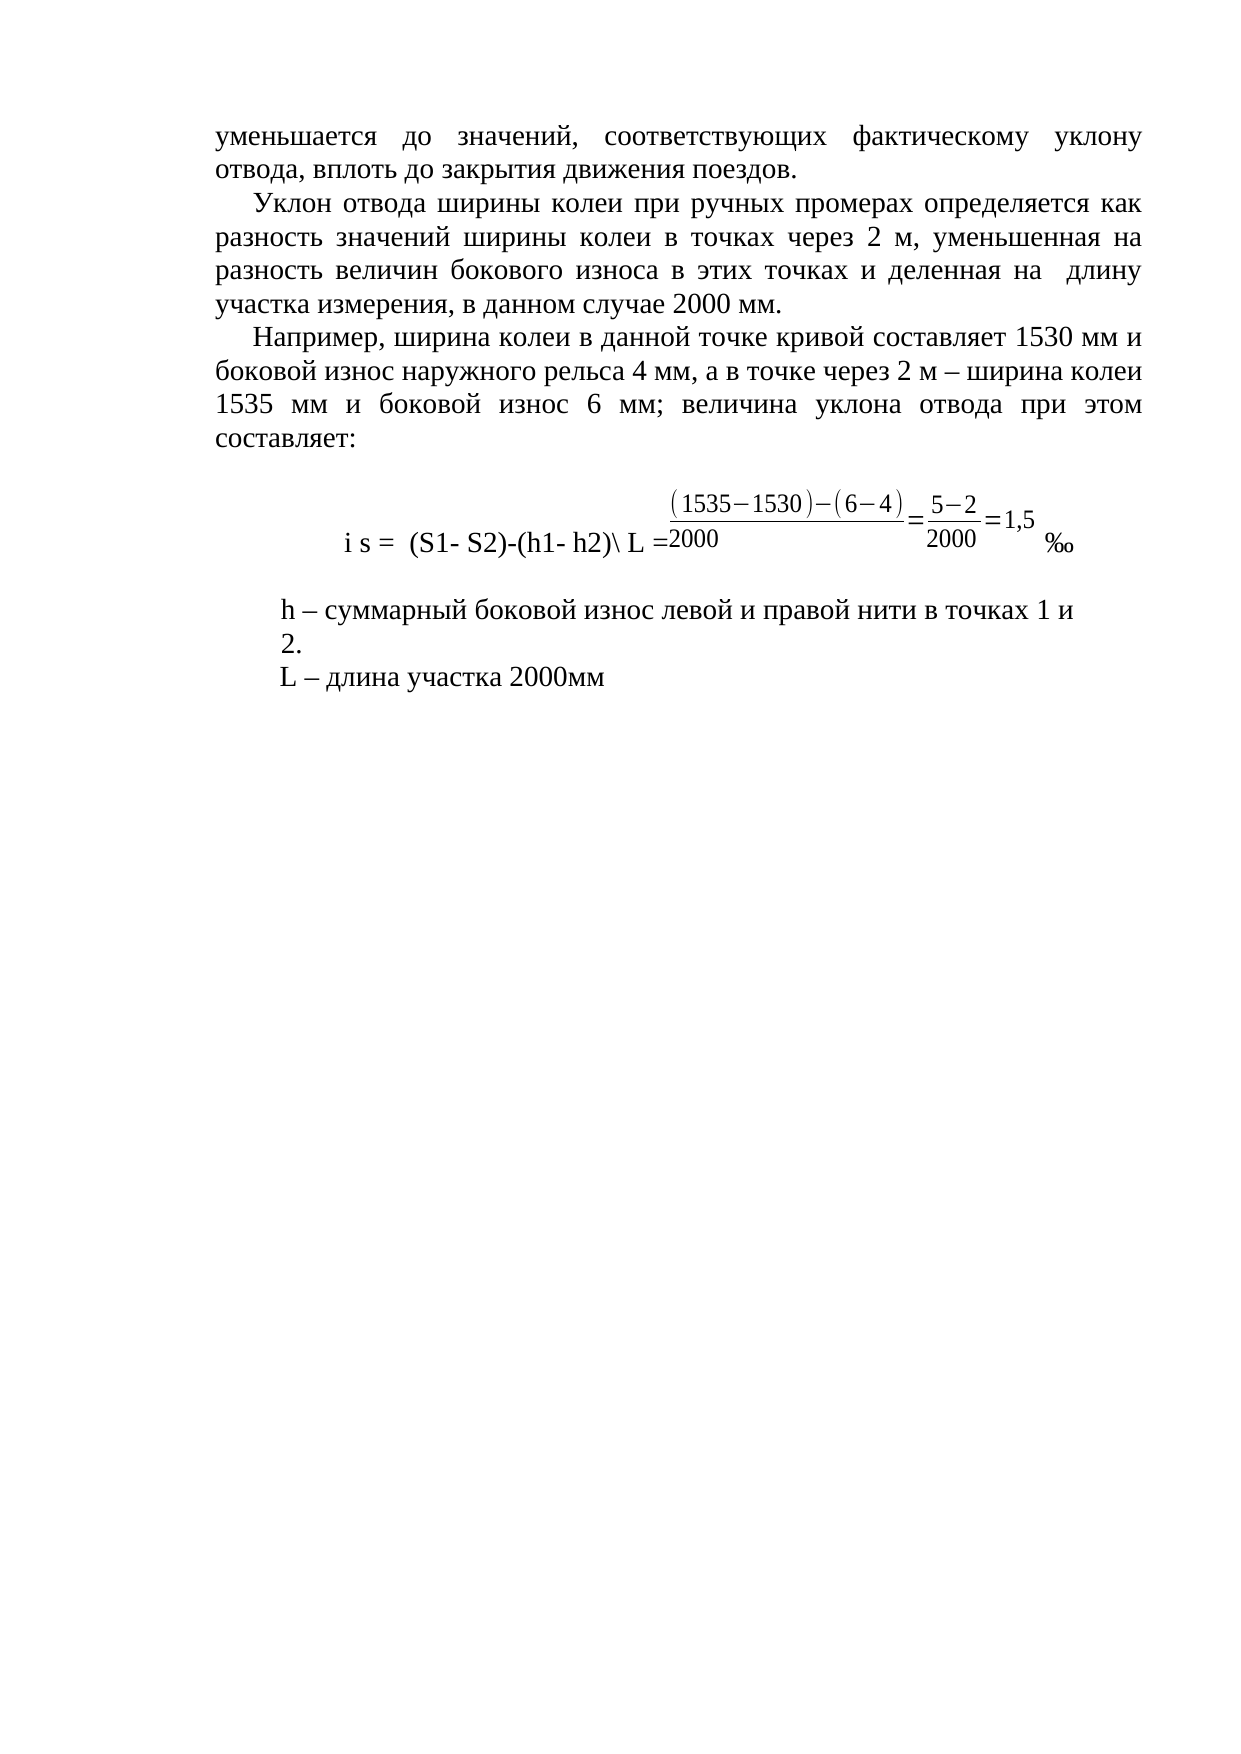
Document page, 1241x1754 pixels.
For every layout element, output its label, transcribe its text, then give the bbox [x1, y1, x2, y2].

text Уклон отвода ширины колеи при ручных промерах определяется как разность значений ширины колеи в точках через , уменьшенная на разность величин бокового износа в этих точках и деленная на длину участка измерения, в данном случае 2000 мм. [215, 185, 1143, 319]
text L – длина участка 2000мм [177, 659, 1152, 693]
text Например, ширина колеи в данной точке кривой составляет и боковой износ наружного рельса , а в точке через – ширина колеи и боковой износ ; величина уклона отвода при этом составляет: [215, 319, 1143, 453]
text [215, 118, 1143, 185]
text i s = (S1- S2)-(h1- h2)\ L = ‰ [281, 487, 1078, 559]
text h – суммарный боковой износ левой и правой нити в точках 1 и 2. [281, 592, 1078, 659]
